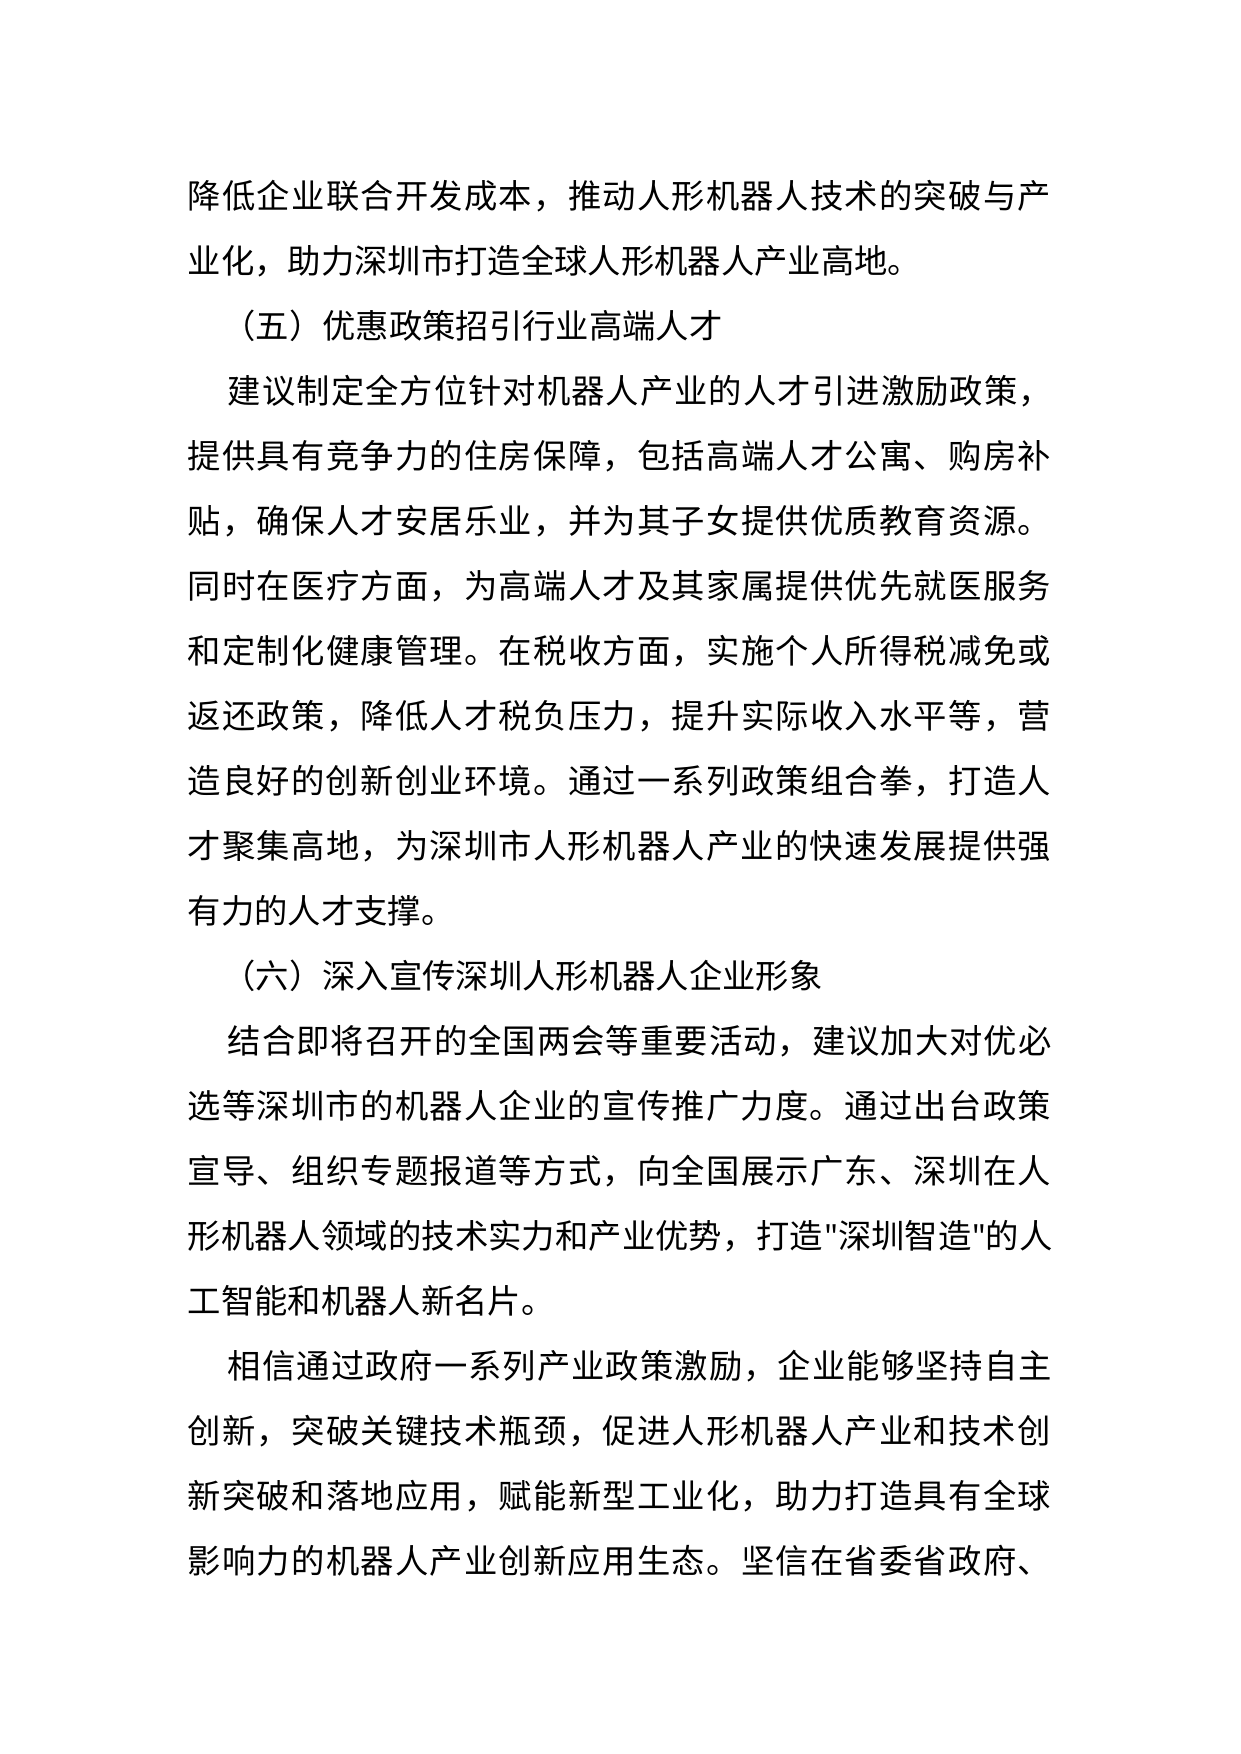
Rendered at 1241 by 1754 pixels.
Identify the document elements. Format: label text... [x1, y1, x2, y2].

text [187, 1332, 1053, 1592]
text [187, 162, 1053, 292]
text 建议制定全方位针对机器人产业的人才引进激励政策，提供具有竞争力的住房保障，包括高端人才公寓、购房补贴，确保人才安居乐业，并为其子女提供优质教育资源。同时在医疗方面，为高端人才及其家属提供优先就医服务和定制化健康管理。在税收方面，实施个人所得税减免或返还政策，降低人才税负压力，提升实际收入水平等，营造良好的创新创业环境。通过一系列政策组合拳，打造人才聚集高地，为深圳市人形机器人产业的快速发展提供强有力的人才支撑。 [187, 357, 1053, 942]
text （六）深入宣传深圳人形机器人企业形象 [187, 942, 1053, 1007]
text 结合即将召开的全国两会等重要活动，建议加大对优必选等深圳市的机器人企业的宣传推广力度。通过出台政策宣导、组织专题报道等方式，向全国展示广东、深圳在人形机器人领域的技术实力和产业优势，打造"深圳智造"的人工智能和机器人新名片。 [187, 1007, 1053, 1332]
text （五）优惠政策招引行业高端人才 [187, 292, 1053, 357]
